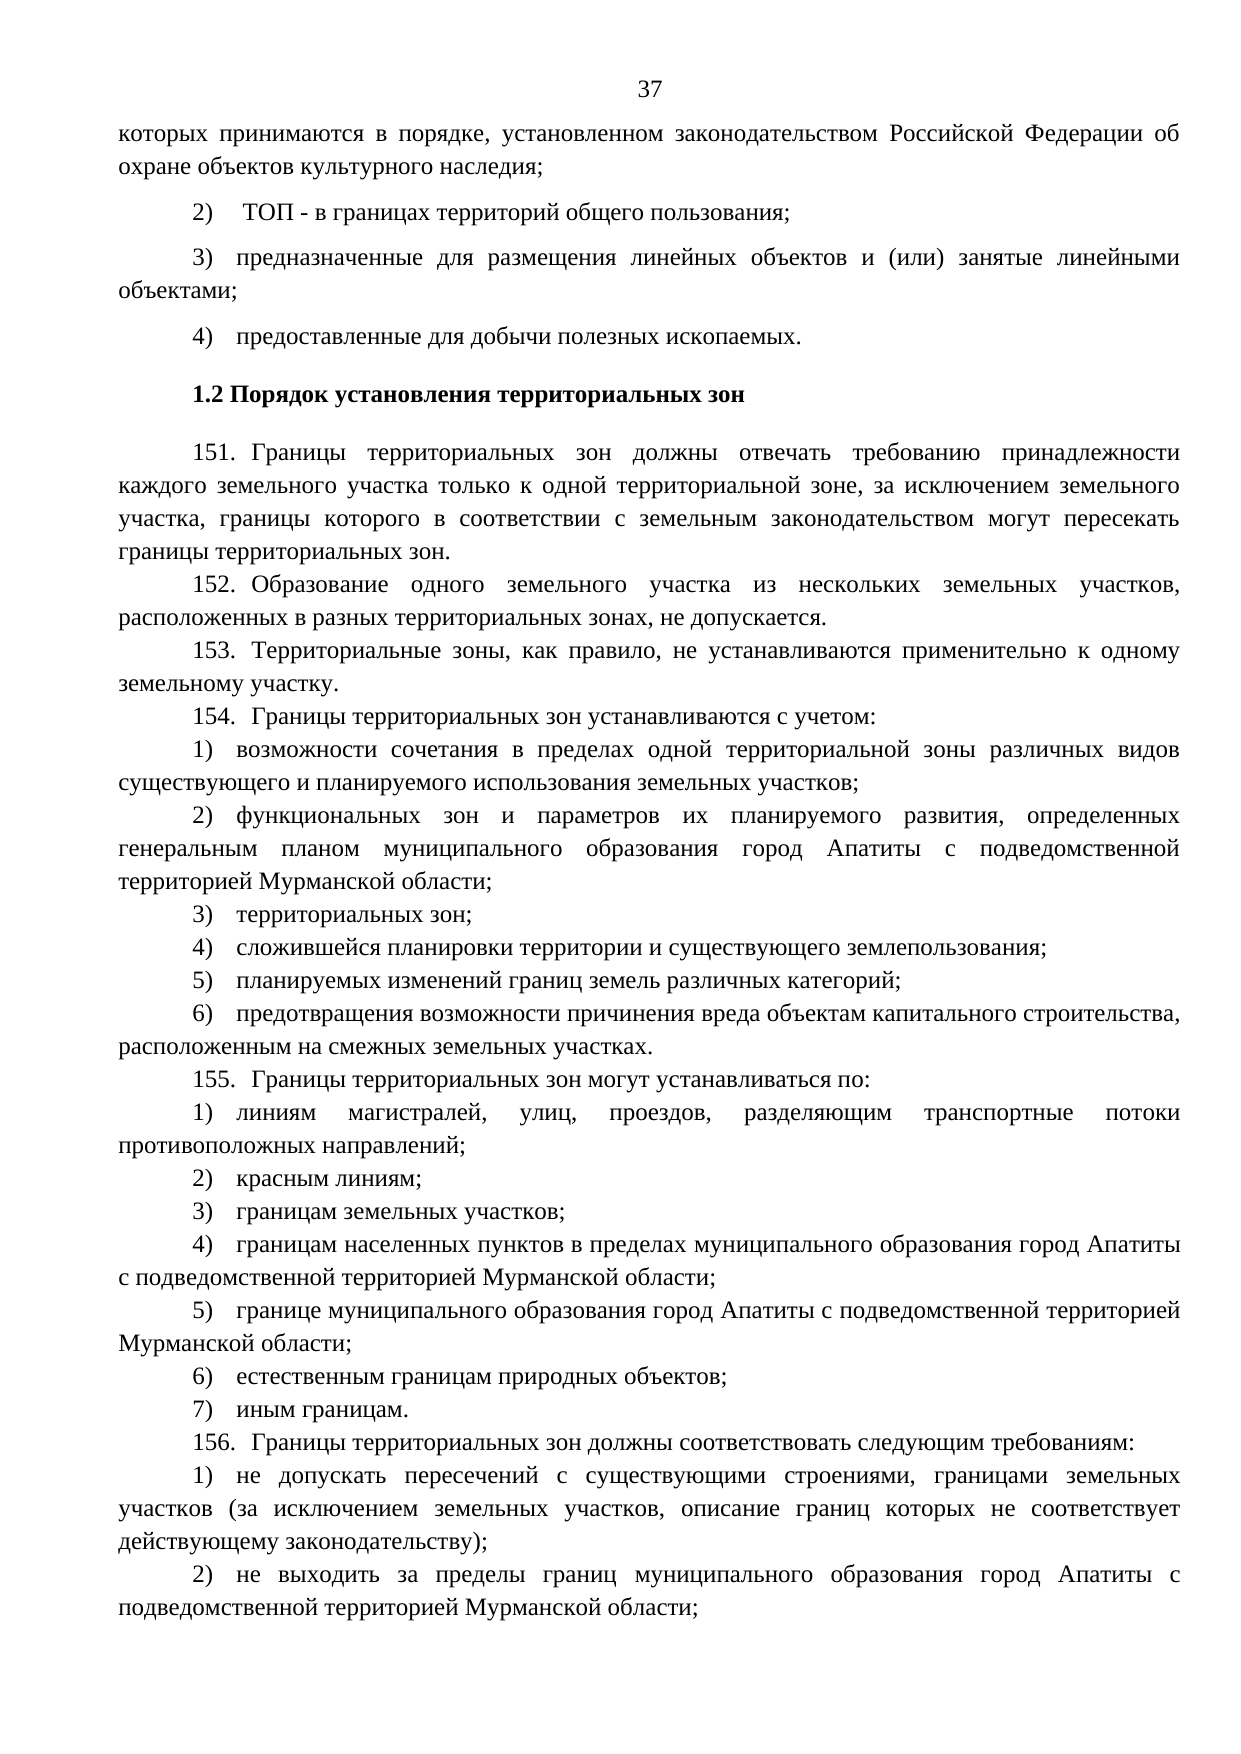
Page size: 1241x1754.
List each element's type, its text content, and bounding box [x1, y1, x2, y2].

subtitle 1.2 Порядок установления территориальных зон [118, 379, 1181, 407]
list функциональных зон и параметров их планируемого развития, определенных генеральным планом муниципального образования город Апатиты с подведомственной территорией Мурманской области; [118, 800, 1181, 895]
list не допускать пересечений с существующими строениями, границами земельных участков (за исключением земельных участков, описание границ которых не соответствует действующему законодательству); [118, 1460, 1181, 1555]
list линиям магистралей, улиц, проездов, разделяющим транспортные потоки противоположных направлений; [118, 1097, 1181, 1159]
list Образование одного земельного участка из нескольких земельных участков, расположенных в разных территориальных зонах, не допускается. [118, 569, 1181, 631]
list Территориальные зоны, как правило, не устанавливаются применительно к одному земельному участку. [118, 635, 1181, 697]
list границам земельных участков; [118, 1196, 1181, 1225]
list естественным границам природных объектов; [118, 1361, 1181, 1390]
list границе муниципального образования город Апатиты с подведомственной территорией Мурманской области; [118, 1295, 1181, 1357]
list Границы территориальных зон могут устанавливаться по: [118, 1064, 1181, 1093]
list не выходить за пределы границ муниципального образования город Апатиты с подведомственной территорией Мурманской области; [118, 1559, 1181, 1621]
list возможности сочетания в пределах одной территориальной зоны различных видов существующего и планируемого использования земельных участков; [118, 734, 1181, 796]
list Границы территориальных зон устанавливаются с учетом: [118, 701, 1181, 730]
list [118, 118, 1181, 180]
list предоставленные для добычи полезных ископаемых. [118, 321, 1181, 349]
list Границы территориальных зон должны отвечать требованию принадлежности каждого земельного участка только к одной территориальной зоне, за исключением земельного участка, границы которого в соответствии с земельным законодательством могут пересекать границы территориальных зон. [118, 437, 1181, 564]
list предотвращения возможности причинения вреда объектам капитального строительства, расположенным на смежных земельных участках. [118, 998, 1181, 1060]
list Границы территориальных зон должны соответствовать следующим требованиям: [118, 1427, 1181, 1456]
list территориальных зон; [118, 899, 1181, 928]
list красным линиям; [118, 1163, 1181, 1192]
list ТОП - в границах территорий общего пользования; [118, 197, 1181, 225]
list сложившейся планировки территории и существующего землепользования; [118, 932, 1181, 961]
list иным границам. [118, 1394, 1181, 1423]
list планируемых изменений границ земель различных категорий; [118, 965, 1181, 994]
list предназначенные для размещения линейных объектов и (или) занятые линейными объектами; [118, 242, 1181, 304]
list границам населенных пунктов в пределах муниципального образования город Апатиты с подведомственной территорией Мурманской области; [118, 1229, 1181, 1291]
